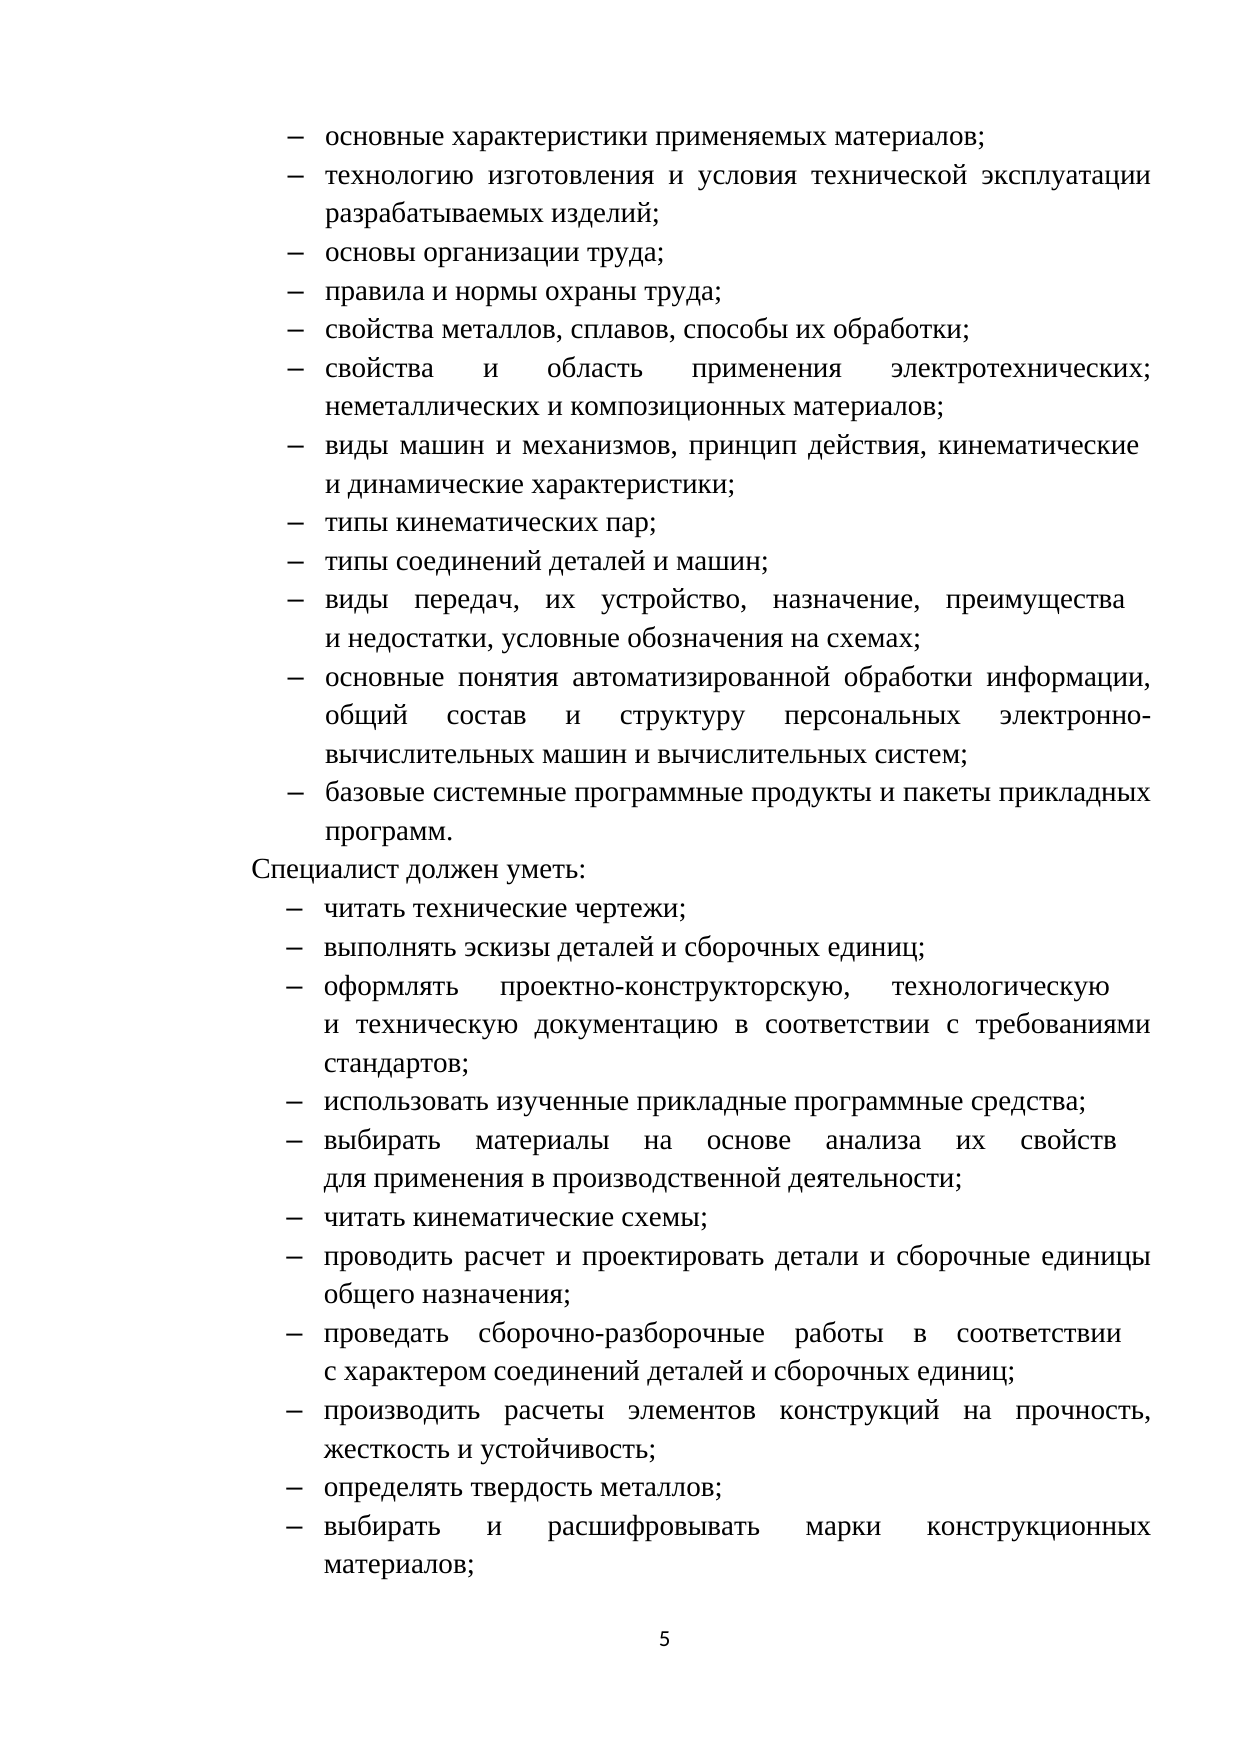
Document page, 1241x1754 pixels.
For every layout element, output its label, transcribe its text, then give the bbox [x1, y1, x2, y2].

list использовать изученные прикладные программные средства; [286, 1083, 1152, 1117]
list основные понятия автоматизированной обработки информации, общий состав и структуру персональных электронно-вычислительных машин и вычислительных систем; [287, 659, 1152, 769]
list читать технические чертежи; [286, 890, 1152, 924]
list базовые системные программные продукты и пакеты прикладных программ. [287, 774, 1152, 847]
list оформлять проектно-конструкторскую, технологическую и техническую документацию в соответствии с требованиями стандартов; [286, 967, 1152, 1078]
list Специалист должен уметь: [177, 852, 1152, 885]
list выбирать и расшифровывать марки конструкционных материалов; [286, 1508, 1152, 1580]
list типы кинематических пар; [287, 504, 1152, 538]
list типы соединений деталей и машин; [287, 543, 1152, 577]
list проведать сборочно-разборочные работы в соответствии с характером соединений деталей и сборочных единиц; [286, 1315, 1152, 1387]
list технологию изготовления и условия технической эксплуатации разрабатываемых изделий; [287, 157, 1152, 229]
list выполнять эскизы деталей и сборочных единиц; [286, 929, 1152, 962]
list определять твердость металлов; [286, 1469, 1152, 1503]
list свойства металлов, сплавов, способы их обработки; [287, 311, 1152, 345]
list виды передач, их устройство, назначение, преимущества и недостатки, условные обозначения на схемах; [287, 582, 1152, 654]
list основные характеристики применяемых материалов; [287, 118, 1152, 152]
list свойства и область применения электротехнических; неметаллических и композиционных материалов; [287, 350, 1152, 422]
list производить расчеты элементов конструкций на прочность, жесткость и устойчивость; [286, 1392, 1152, 1464]
list виды машин и механизмов, принцип действия, кинематические и динамические характеристики; [287, 427, 1152, 499]
list читать кинематические схемы; [286, 1199, 1152, 1233]
list основы организации труда; [287, 234, 1152, 268]
list правила и нормы охраны труда; [287, 273, 1152, 306]
list выбирать материалы на основе анализа их свойств для применения в производственной деятельности; [286, 1122, 1152, 1194]
list проводить расчет и проектировать детали и сборочные единицы общего назначения; [286, 1238, 1152, 1310]
